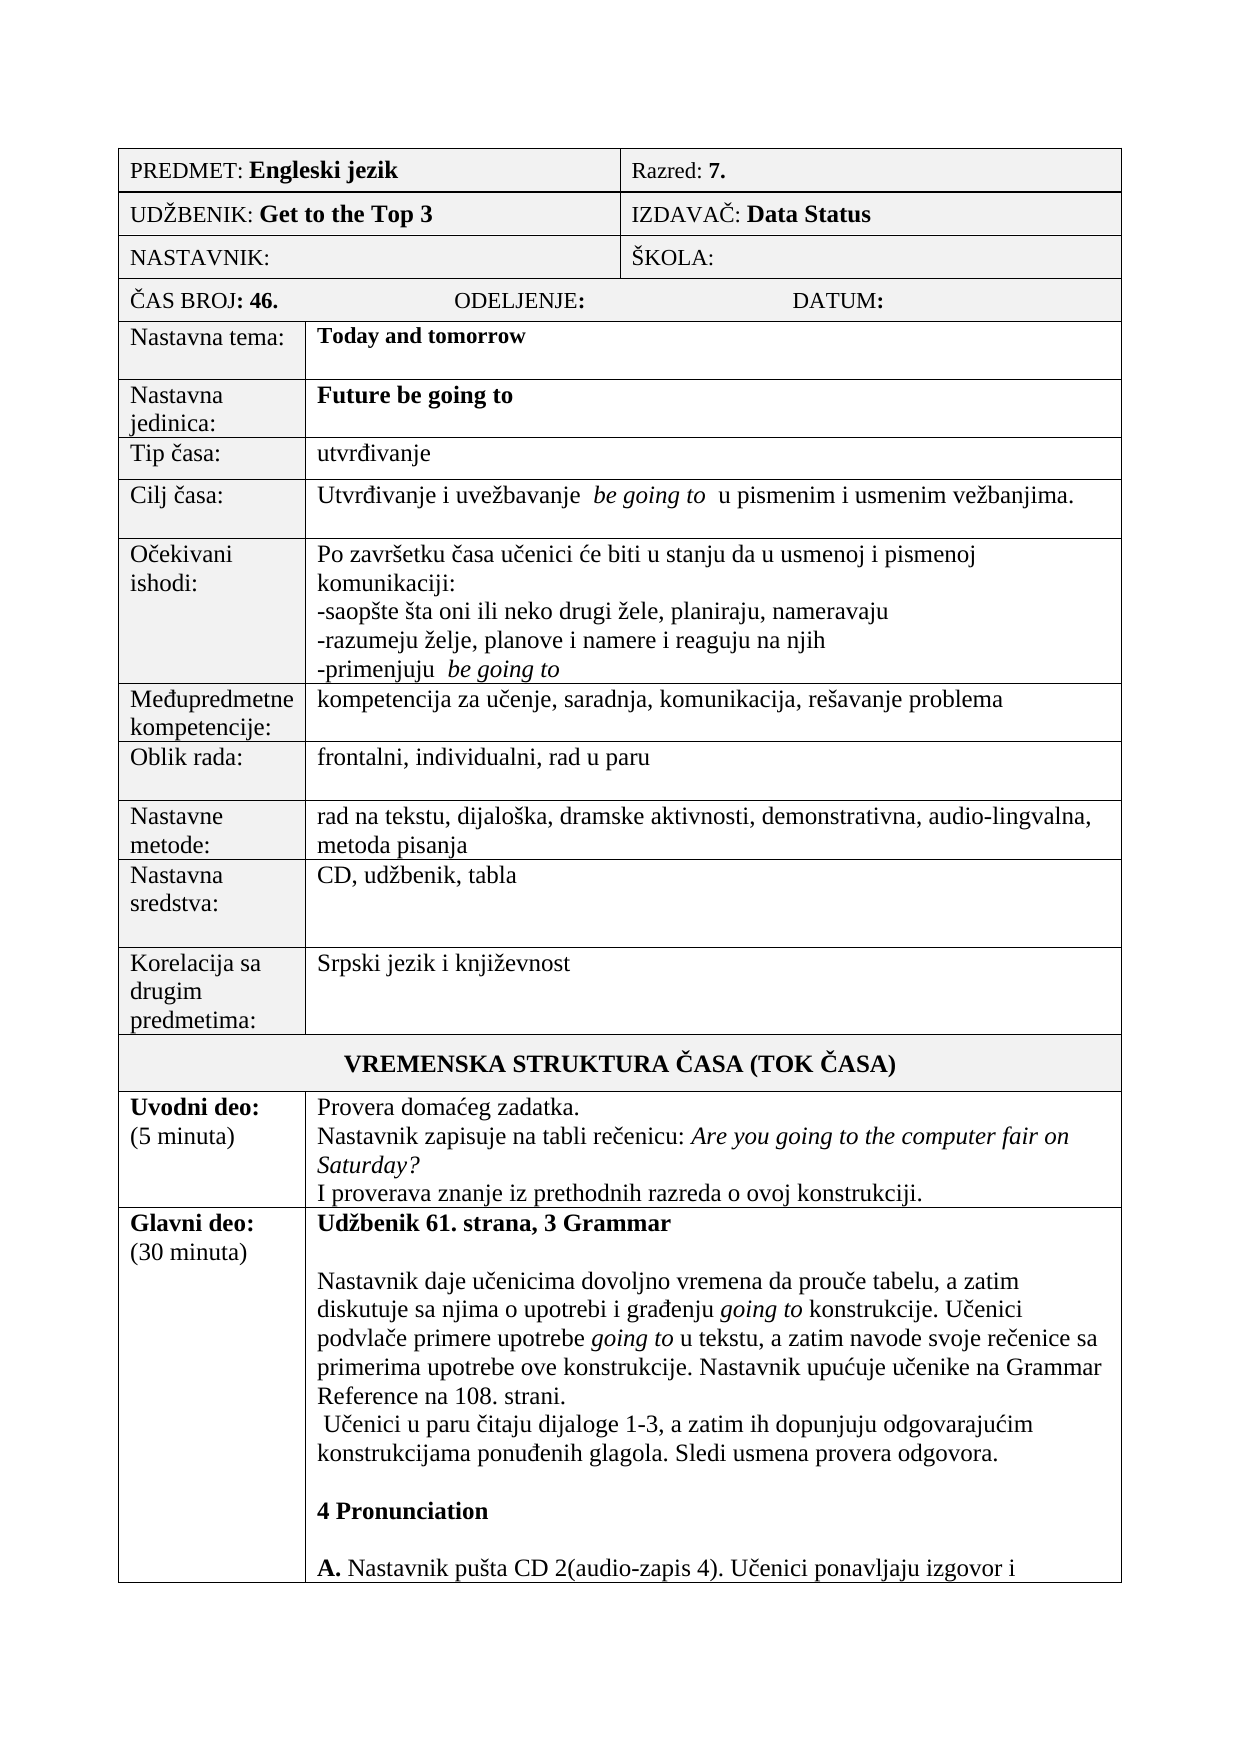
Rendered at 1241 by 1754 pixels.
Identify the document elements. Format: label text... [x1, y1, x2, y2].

table_cell NASTAVNIK: [119, 236, 620, 278]
table_cell Nastavna tema: [119, 322, 305, 379]
table_cell Uvodni deo: (5 minuta) [119, 1092, 305, 1207]
table_cell Tip časa: [119, 438, 305, 479]
table_cell kompetencija za učenje, saradnja, komunikacija, rešavanje problema [306, 684, 1121, 741]
table_cell Nastavne metode: [119, 801, 305, 859]
table_cell rad na tekstu, dijaloška, dramske aktivnosti, demonstrativna, audio-lingvalna, metoda pisanja [306, 801, 1121, 859]
table_cell Očekivani ishodi: [119, 539, 305, 683]
table_cell Today and tomorrow [306, 322, 1121, 379]
table_cell IZDAVAČ: Data Status [621, 193, 1121, 234]
table_header Razred: 7. [621, 149, 1121, 191]
table_cell Korelacija sa drugim predmetima: [119, 948, 305, 1034]
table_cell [306, 1208, 1121, 1582]
table_cell Srpski jezik i književnost [306, 948, 1121, 1034]
table_cell Utvrđivanje i uvežbavanje be going to u pismenim i usmenim vežbanjima. [306, 480, 1121, 538]
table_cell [119, 1208, 305, 1582]
table_cell ŠKOLA: [621, 236, 1121, 278]
table_cell Provera domaćeg zadatka. Nastavnik zapisuje na tabli rečenicu: Are you going to the computer fair on Saturday? I proverava znanje iz prethodnih razreda o ovoj konstrukciji. [306, 1092, 1121, 1207]
table_cell Nastavna jedinica: [119, 380, 305, 437]
table_cell Future be going to [306, 380, 1121, 437]
table_cell Po završetku časa učenici će biti u stanju da u usmenoj i pismenoj komunikaciji: -saopšte šta oni ili neko drugi žele, planiraju, nameravaju -razumeju želje, planove i namere i reaguju na njih -primenjuju be going to [306, 539, 1121, 683]
table_cell ODELJENJE: [443, 279, 781, 321]
table_cell CD, udžbenik, tabla [306, 860, 1121, 947]
table_cell VREMENSKA STRUKTURA ČASA (TOK ČASA) [119, 1035, 1121, 1091]
table_cell Cilj časa: [119, 480, 305, 538]
table_cell utvrđivanje [306, 438, 1121, 479]
table_cell UDŽBENIK: Get to the Top 3 [119, 193, 620, 234]
table_cell Međupredmetnekompetencije: [119, 684, 305, 741]
table_cell ČAS BROJ: 46. [119, 279, 443, 321]
table_cell Oblik rada: [119, 742, 305, 800]
table_cell Nastavna sredstva: [119, 860, 305, 947]
table_header PREDMET: Engleski jezik [119, 149, 620, 191]
table_cell DATUM: [781, 279, 1121, 321]
table_cell frontalni, individualni, rad u paru [306, 742, 1121, 800]
